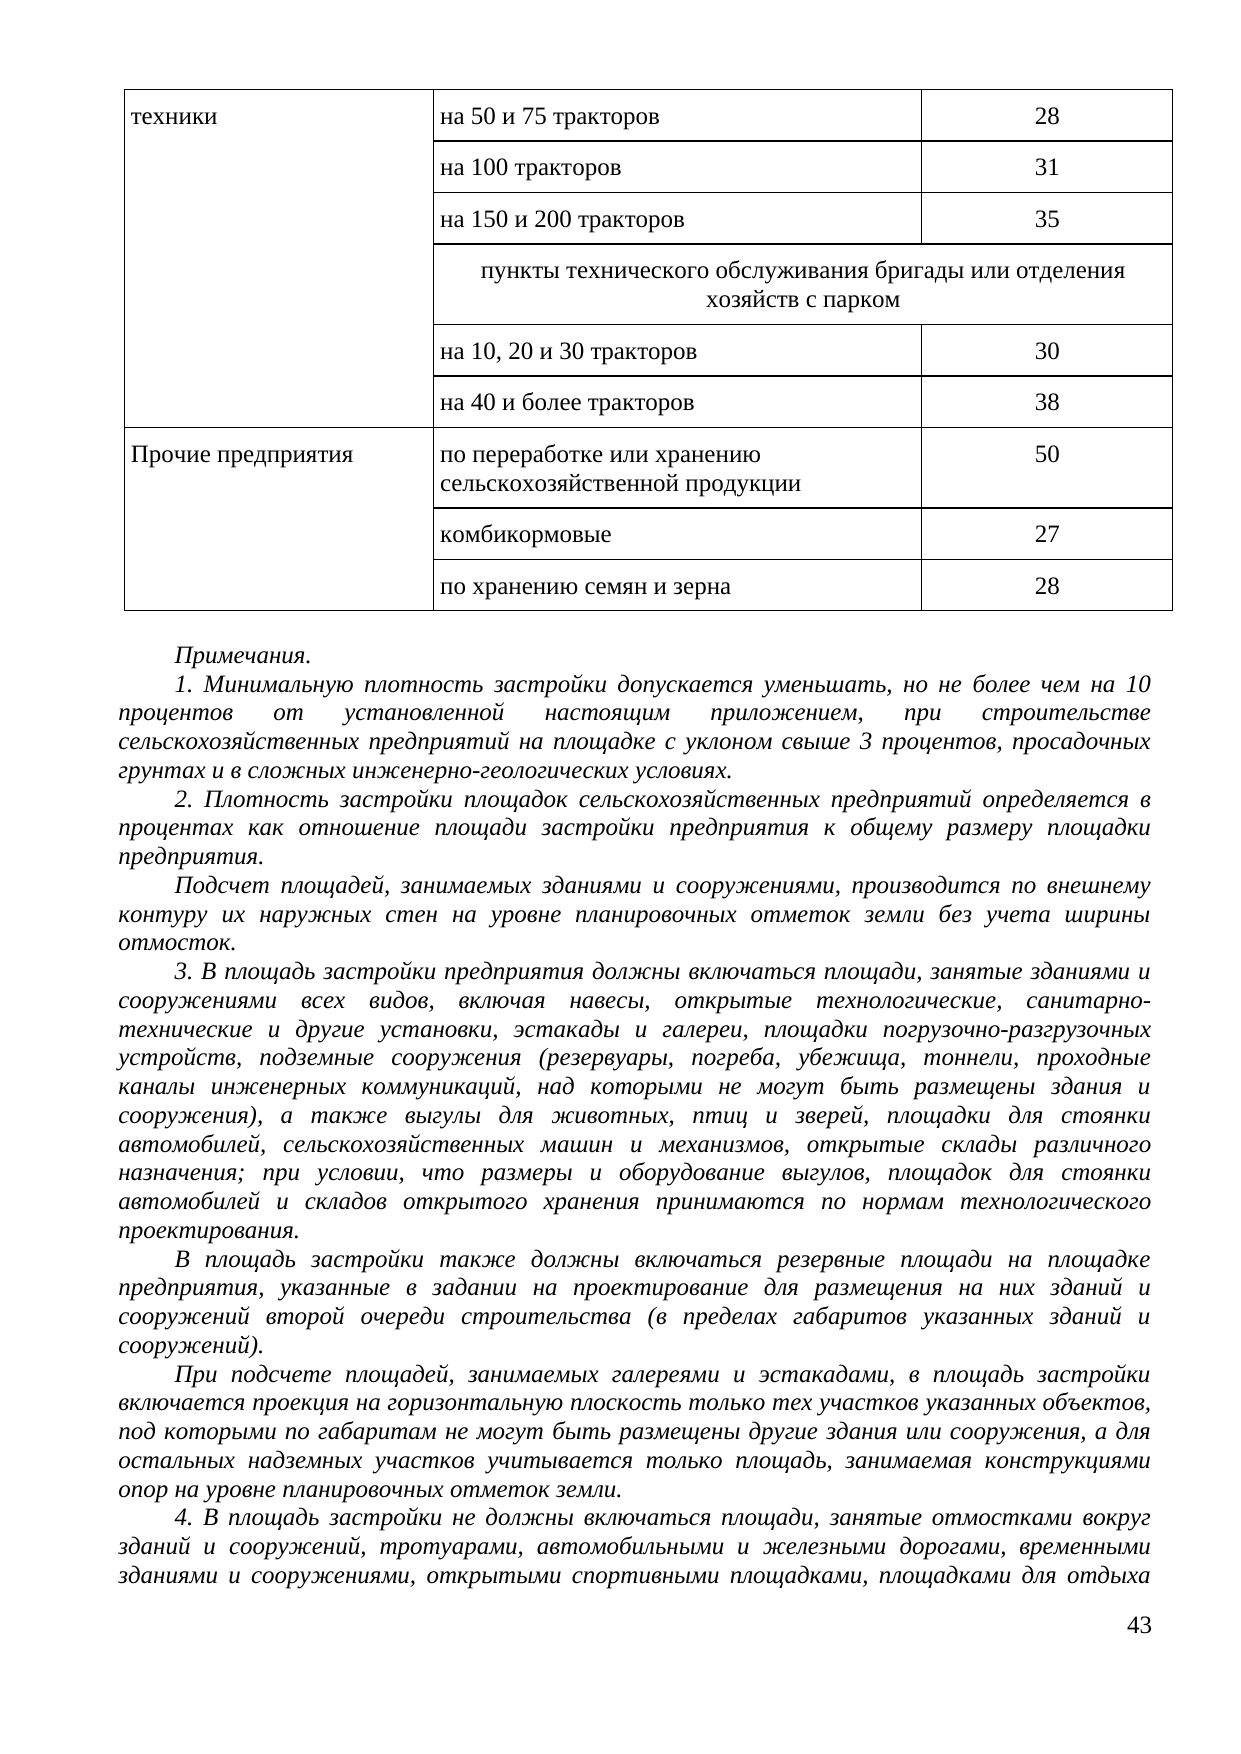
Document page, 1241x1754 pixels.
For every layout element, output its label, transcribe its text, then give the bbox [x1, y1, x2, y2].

text Подсчет площадей, занимаемых зданиями и сооружениями, производится по внешнему контуру их наружных стен на уровне планировочных отметок земли без учета ширины отмосток. [118, 870, 1152, 956]
table_cell 31 [922, 142, 1172, 192]
table_cell на 50 и 75 тракторов [434, 90, 921, 140]
table_cell 27 [922, 509, 1172, 559]
table_cell на 10, 20 и 30 тракторов [434, 325, 921, 375]
table_cell пункты технического обслуживания бригады или отделения хозяйств с парком [434, 245, 1172, 324]
table_cell на 40 и более тракторов [434, 377, 921, 427]
text В площадь застройки также должны включаться резервные площади на площадке предприятия, указанные в задании на проектирование для размещения на них зданий и сооружений второй очереди строительства (в пределах габаритов указанных зданий и сооружений). [118, 1244, 1152, 1359]
text 2. Плотность застройки площадок сельскохозяйственных предприятий определяется в процентах как отношение площади застройки предприятия к общему размеру площадки предприятия. [118, 784, 1152, 870]
text Примечания. [118, 640, 1152, 669]
text 1. Минимальную плотность застройки допускается уменьшать, но не более чем на 10 процентов от установленной настоящим приложением, при строительстве сельскохозяйственных предприятий на площадке с уклоном свыше 3 процентов, просадочных грунтах и в сложных инженерно-геологических условиях. [118, 669, 1152, 784]
table_cell по переработке или хранению сельскохозяйственной продукции [434, 428, 921, 507]
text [118, 1502, 1152, 1589]
text При подсчете площадей, занимаемых галереями и эстакадами, в площадь застройки включается проекция на горизонтальную плоскость только тех участков указанных объектов, под которыми по габаритам не могут быть размещены другие здания или сооружения, а для остальных надземных участков учитывается только площадь, занимаемая конструкциями опор на уровне планировочных отметок земли. [118, 1359, 1152, 1502]
table_cell на 150 и 200 тракторов [434, 193, 921, 243]
table_cell 38 [922, 377, 1172, 427]
table_cell по хранению семян и зерна [434, 560, 921, 610]
table_cell 50 [922, 428, 1172, 507]
table_cell 28 [922, 560, 1172, 610]
table_cell 28 [922, 90, 1172, 140]
table_cell 30 [922, 325, 1172, 375]
table_cell Прочие предприятия [125, 428, 433, 610]
table_cell на 100 тракторов [434, 142, 921, 192]
table_cell комбикормовые [434, 509, 921, 559]
text 3. В площадь застройки предприятия должны включаться площади, занятые зданиями и сооружениями всех видов, включая навесы, открытые технологические, санитарно-технические и другие установки, эстакады и галереи, площадки погрузочно-разгрузочных устройств, подземные сооружения (резервуары, погреба, убежища, тоннели, проходные каналы инженерных коммуникаций, над которыми не могут быть размещены здания и сооружения), а также выгулы для животных, птиц и зверей, площадки для стоянки автомобилей, сельскохозяйственных машин и механизмов, открытые склады различного назначения; при условии, что размеры и оборудование выгулов, площадок для стоянки автомобилей и складов открытого хранения принимаются по нормам технологического проектирования. [118, 956, 1152, 1244]
table_cell 35 [922, 193, 1172, 243]
